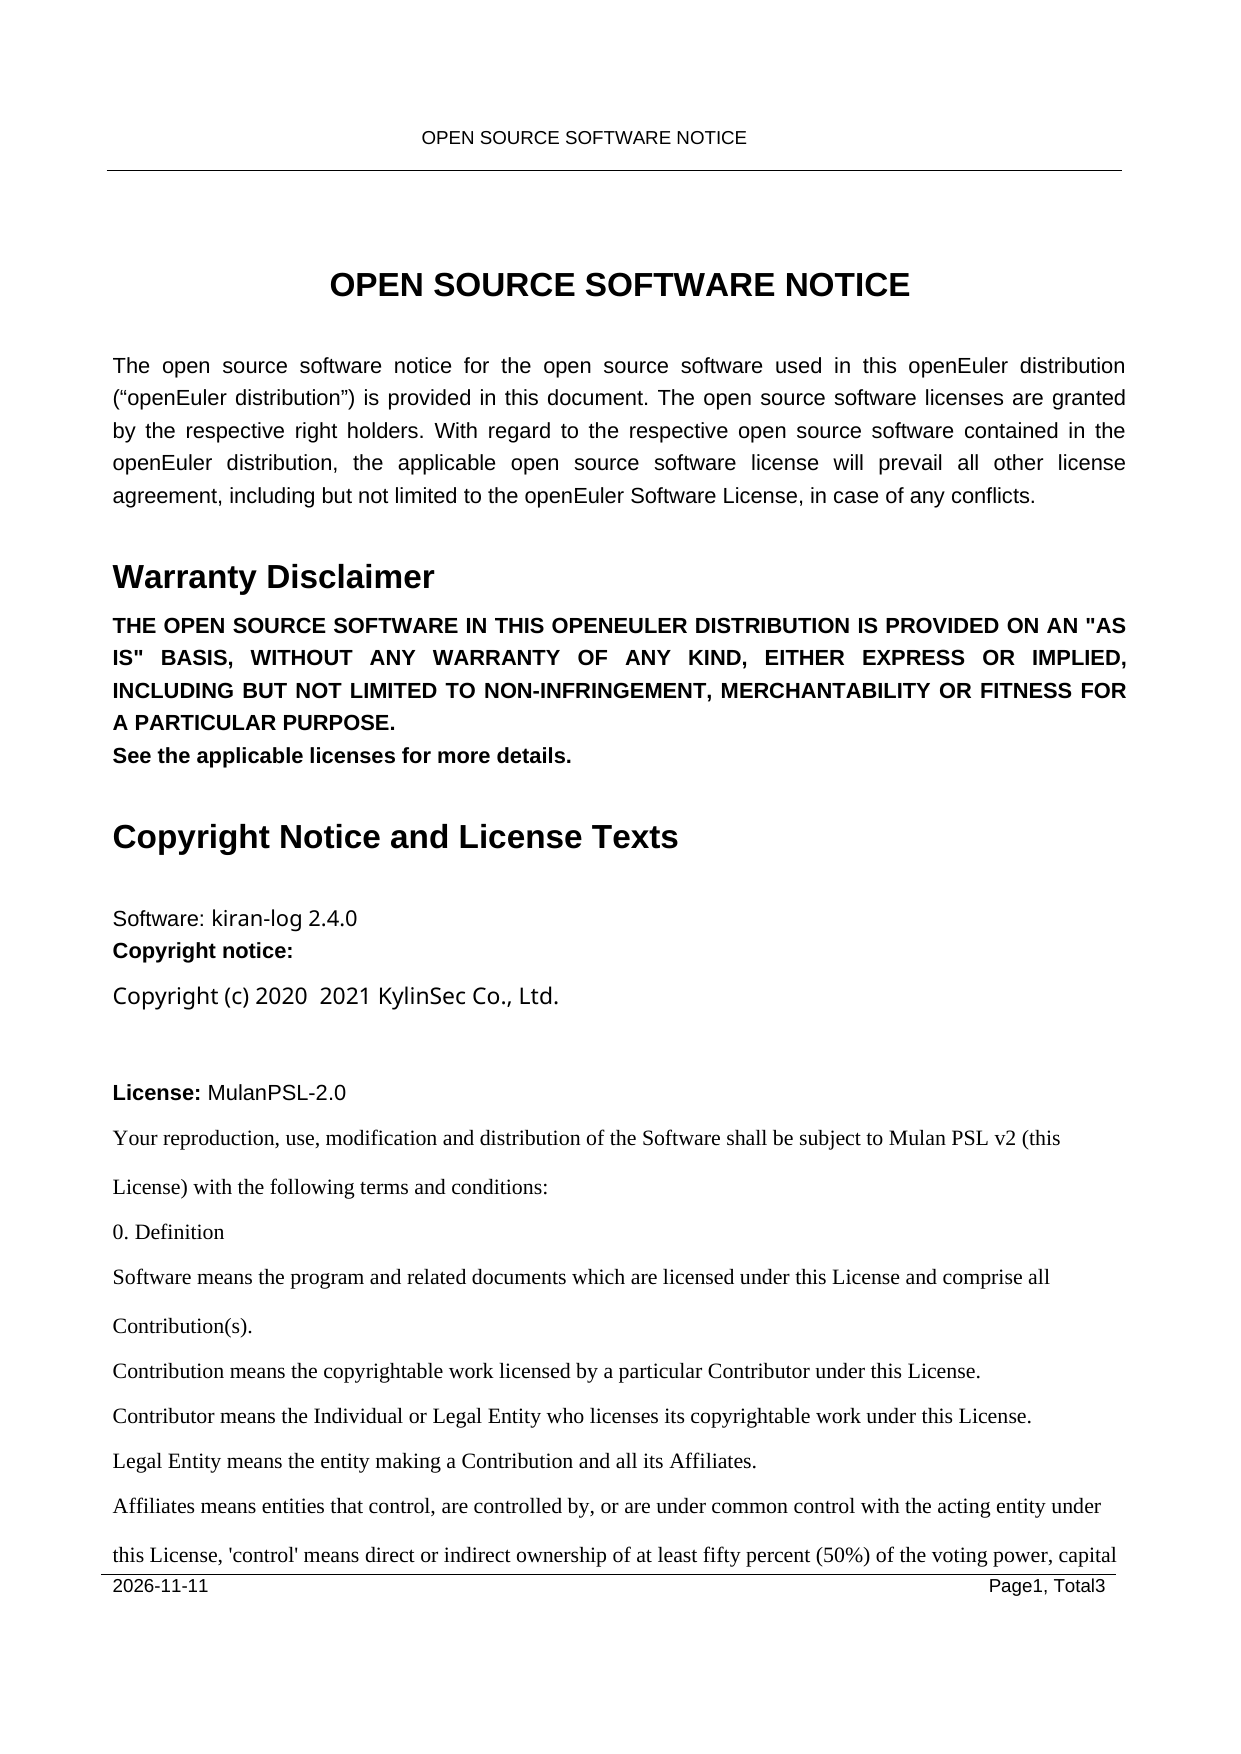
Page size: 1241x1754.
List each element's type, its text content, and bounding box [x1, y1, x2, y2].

text THE OPEN SOURCE SOFTWARE IN THIS OPENEULER DISTRIBUTION IS PROVIDED ON AN "AS IS" BASIS, WITHOUT ANY WARRANTY OF ANY KIND, EITHER EXPRESS OR IMPLIED, INCLUDING BUT NOT LIMITED TO NON-INFRINGEMENT, MERCHANTABILITY OR FITNESS FOR A PARTICULAR PURPOSE. See the applicable licenses for more details. [112, 609, 1128, 771]
text 0. Definition [112, 1216, 1128, 1248]
text Warranty Disclaimer [112, 544, 1128, 609]
text Software means the program and related documents which are licensed under this License and comprise all Contribution(s). [112, 1261, 1128, 1342]
text Contributor means the Individual or Legal Entity who licenses its copyrightable work under this License. [112, 1399, 1128, 1432]
text License: MulanPSL-2.0 [112, 1077, 1128, 1109]
text Software: kiran-log 2.4.0 [112, 901, 1128, 934]
text Copyright notice: [112, 934, 1128, 966]
text Copyright (c) 2020 2021 KylinSec Co., Ltd. [112, 979, 1128, 1060]
text Legal Entity means the entity making a Contribution and all its Affiliates. [112, 1445, 1128, 1477]
text Your reproduction, use, modification and distribution of the Software shall be subject to Mulan PSL v2 (this License) with the following terms and conditions: [112, 1122, 1128, 1203]
text Contribution means the copyrightable work licensed by a particular Contributor under this License. [112, 1354, 1128, 1387]
text The open source software notice for the open source software used in this openEuler distribution (“openEuler distribution”) is provided in this document. The open source software licenses are granted by the respective right holders. With regard to the respective open source software contained in the openEuler distribution, the applicable open source software license will prevail all other license agreement, including but not limited to the openEuler Software License, in case of any conflicts. [112, 349, 1128, 511]
text OPEN SOURCE SOFTWARE NOTICE [112, 251, 1128, 316]
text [112, 1490, 1128, 1571]
text Copyright Notice and License Texts [112, 804, 1128, 869]
